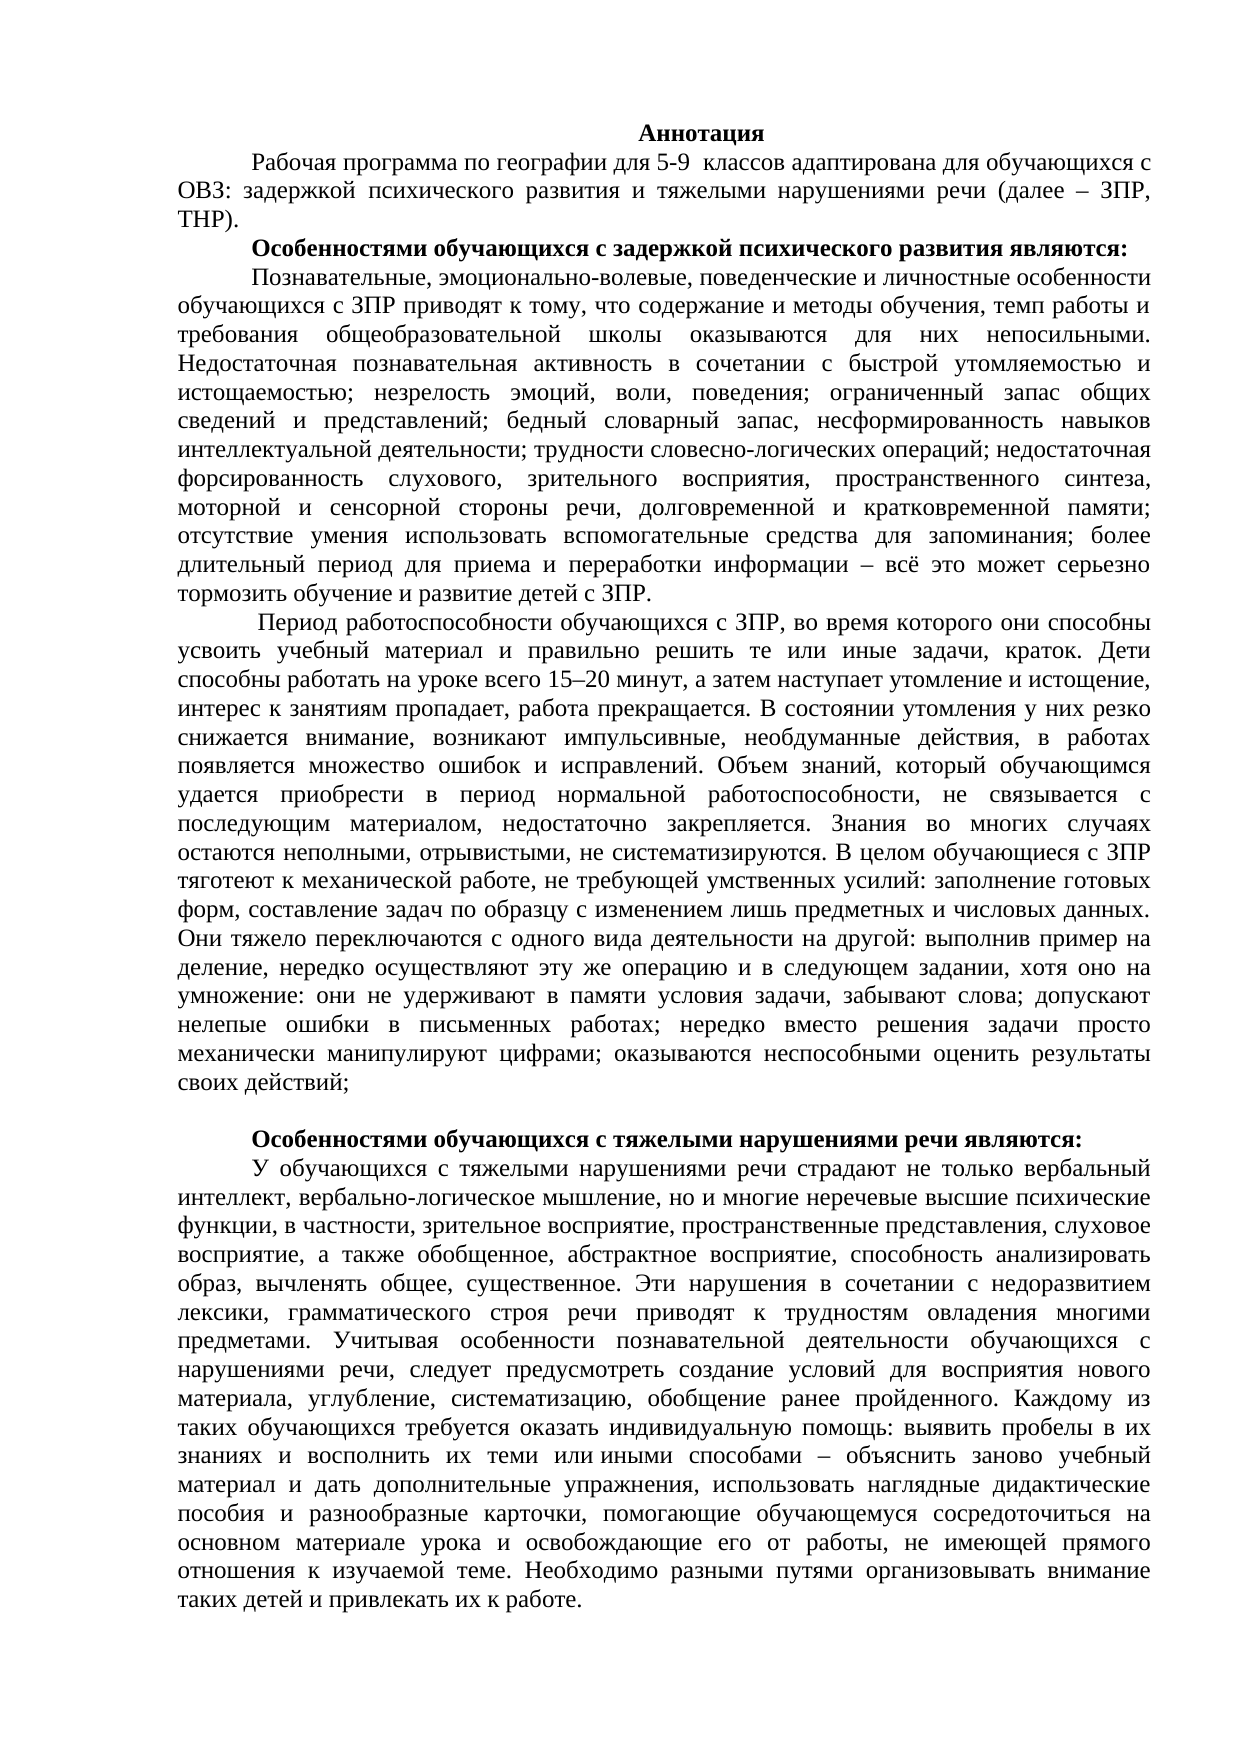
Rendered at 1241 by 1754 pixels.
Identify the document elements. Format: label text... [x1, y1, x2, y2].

text Аннотация [177, 118, 1152, 147]
text Рабочая программа по географии для 5-9 классов адаптирована для обучающихся с ОВЗ: задержкой психического развития и тяжелыми нарушениями речи (далее – ЗПР, ТНР). [177, 147, 1152, 233]
text У обучающихся с тяжелыми нарушениями речи страдают не только вербальный интеллект, вербально-логическое мышление, но и многие неречевые высшие психические функции, в частности, зрительное восприятие, пространственные представления, слуховое восприятие, а также обобщенное, абстрактное восприятие, способность анализировать образ, вычленять общее, существенное. Эти нарушения в сочетании с недоразвитием лексики, грамматического строя речи приводят к трудностям овладения многими предметами. Учитывая особенности познавательной деятельности обучающихся с нарушениями речи, следует предусмотреть создание условий для восприятия нового материала, углубление, систематизацию, обобщение ранее пройденного. Каждому из таких обучающихся требуется оказать индивидуальную помощь: выявить пробелы в их знаниях и восполнить их теми или иными способами – объяснить заново учебный материал и дать дополнительные упражнения, использовать наглядные дидактические пособия и разнообразные карточки, помогающие обучающемуся сосредоточиться на основном материале урока и освобождающие его от работы, не имеющей прямого отношения к изучаемой теме. Необходимо разными путями организовывать внимание таких детей и привлекать их к работе. [177, 1153, 1152, 1613]
text Особенностями обучающихся с задержкой психического развития являются: [177, 233, 1152, 262]
text Особенностями обучающихся с тяжелыми нарушениями речи являются: [177, 1124, 1152, 1153]
text Период работоспособности обучающихся с ЗПР, во время которого они способны усвоить учебный материал и правильно решить те или иные задачи, краток. Дети способны работать на уроке всего 15–20 минут, а затем наступает утомление и истощение, интерес к занятиям пропадает, работа прекращается. В состоянии утомления у них резко снижается внимание, возникают импульсивные, необдуманные действия, в работах появляется множество ошибок и исправлений. Объем знаний, который обучающимся удается приобрести в период нормальной работоспособности, не связывается с последующим материалом, недостаточно закрепляется. Знания во многих случаях остаются неполными, отрывистыми, не систематизируются. В целом обучающиеся с ЗПР тяготеют к механической работе, не требующей умственных усилий: заполнение готовых форм, составление задач по образцу с изменением лишь предметных и числовых данных. Они тяжело переключаются с одного вида деятельности на другой: выполнив пример на деление, нередко осуществляют эту же операцию и в следующем задании, хотя оно на умножение: они не удерживают в памяти условия задачи, забывают слова; допускают нелепые ошибки в письменных работах; нередко вместо решения задачи просто механически манипулируют цифрами; оказываются неспособными оценить результаты своих действий; [177, 607, 1152, 1096]
text Познавательные, эмоционально-волевые, поведенческие и личностные особенности обучающихся с ЗПР приводят к тому, что содержание и методы обучения, темп работы и требования общеобразовательной школы оказываются для них непосильными. Недостаточная познавательная активность в сочетании с быстрой утомляемостью и истощаемостью; незрелость эмоций, воли, поведения; ограниченный запас общих сведений и представлений; бедный словарный запас, несформированность навыков интеллектуальной деятельности; трудности словесно-логических операций; недостаточная форсированность слухового, зрительного восприятия, пространственного синтеза, моторной и сенсорной стороны речи, долговременной и кратковременной памяти; отсутствие умения использовать вспомогательные средства для запоминания; более длительный период для приема и переработки информации – всё это может серьезно тормозить обучение и развитие детей с ЗПР. [177, 262, 1152, 607]
